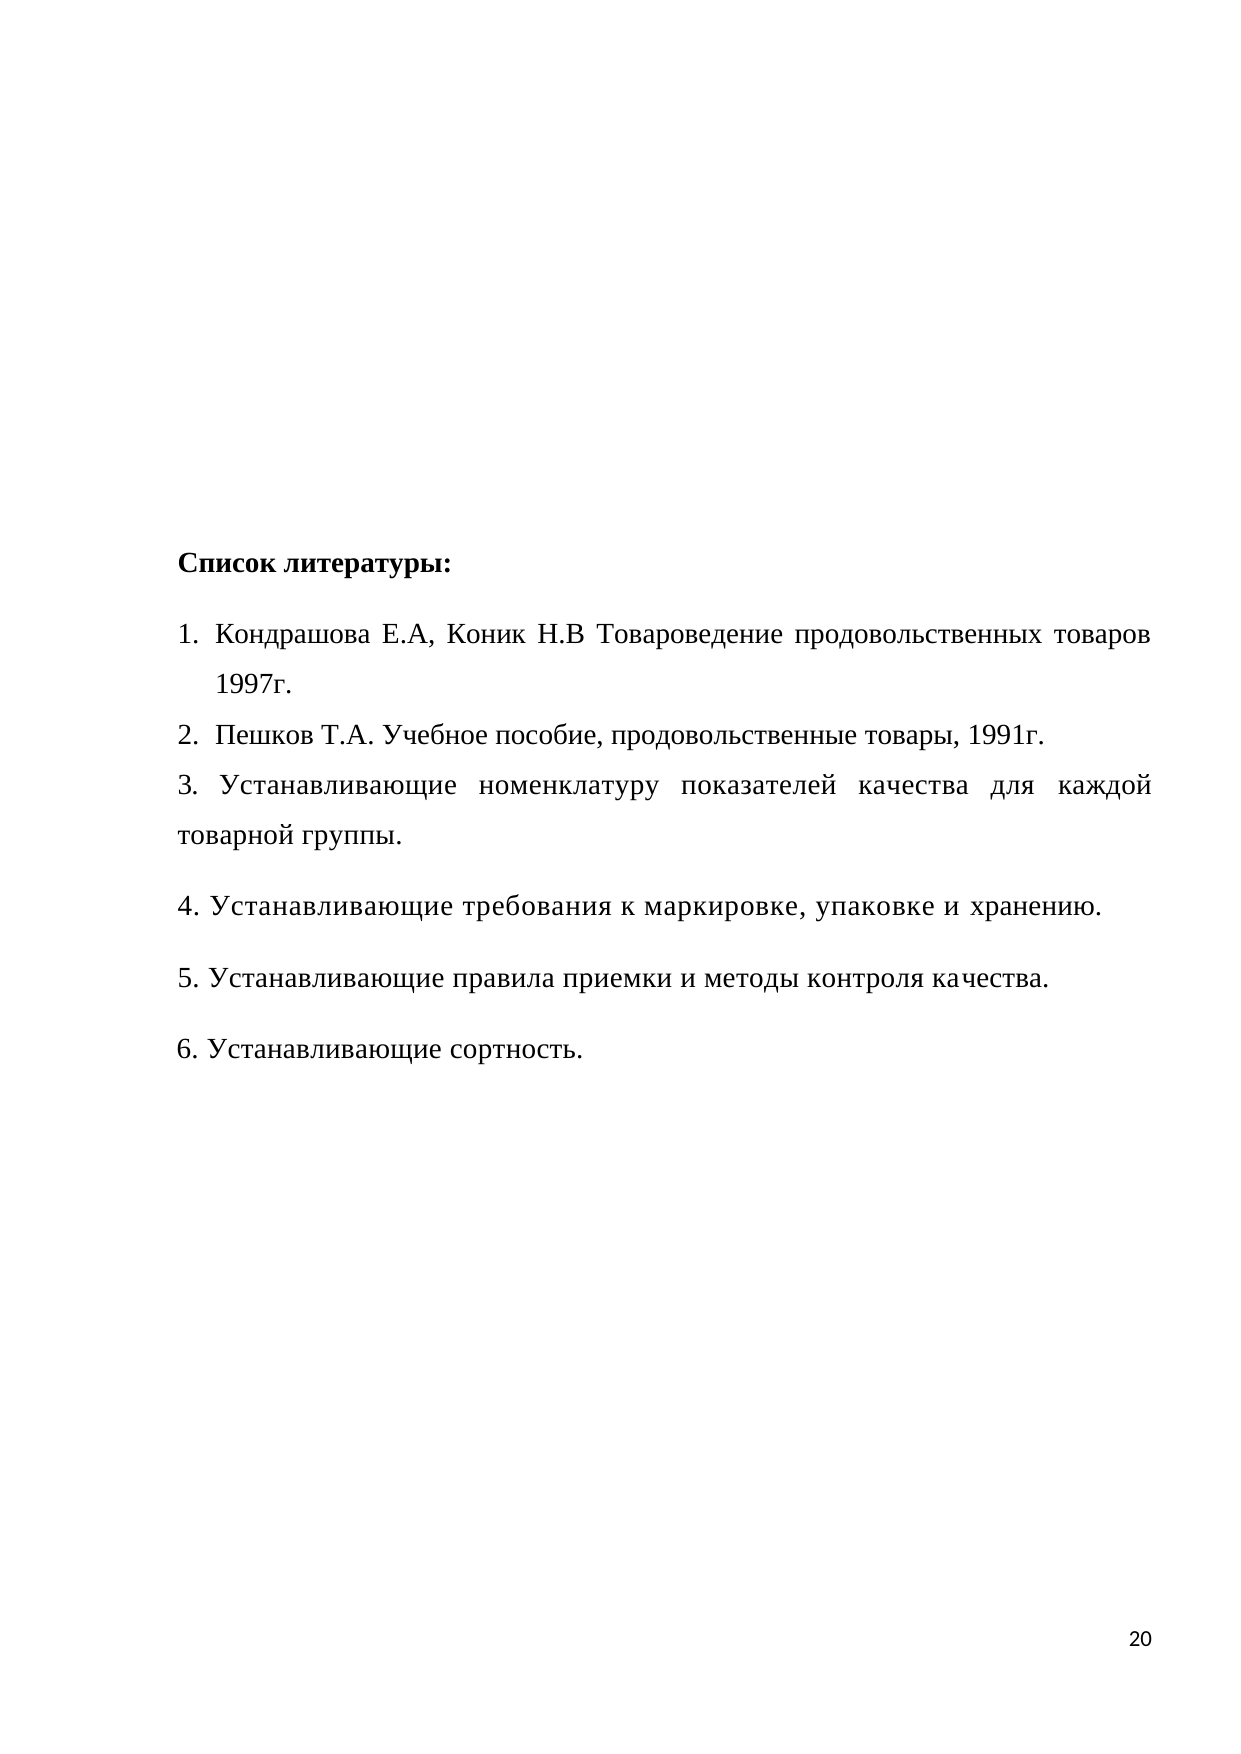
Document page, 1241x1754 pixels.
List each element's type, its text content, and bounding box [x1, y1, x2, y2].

list Пешков Т.А. Учебное пособие, продовольственные товары, 1991г. [177, 717, 1152, 750]
text 5. Устанавливающие правила приемки и методы контроля качества. [177, 960, 1152, 993]
text 4. Устанавливающие требования к маркировке, упаковке и хранению. [177, 888, 1152, 922]
text 6. Устанавливающие сортность. [176, 1031, 1152, 1064]
text 3. Устанавливающие номенклатуру показателей качества для каждой товарной группы. [177, 767, 1152, 851]
list Кондрашова Е.А, Коник Н.В Товароведение продовольственных товаров 1997г. [177, 616, 1152, 700]
text Список литературы: [177, 545, 1152, 578]
